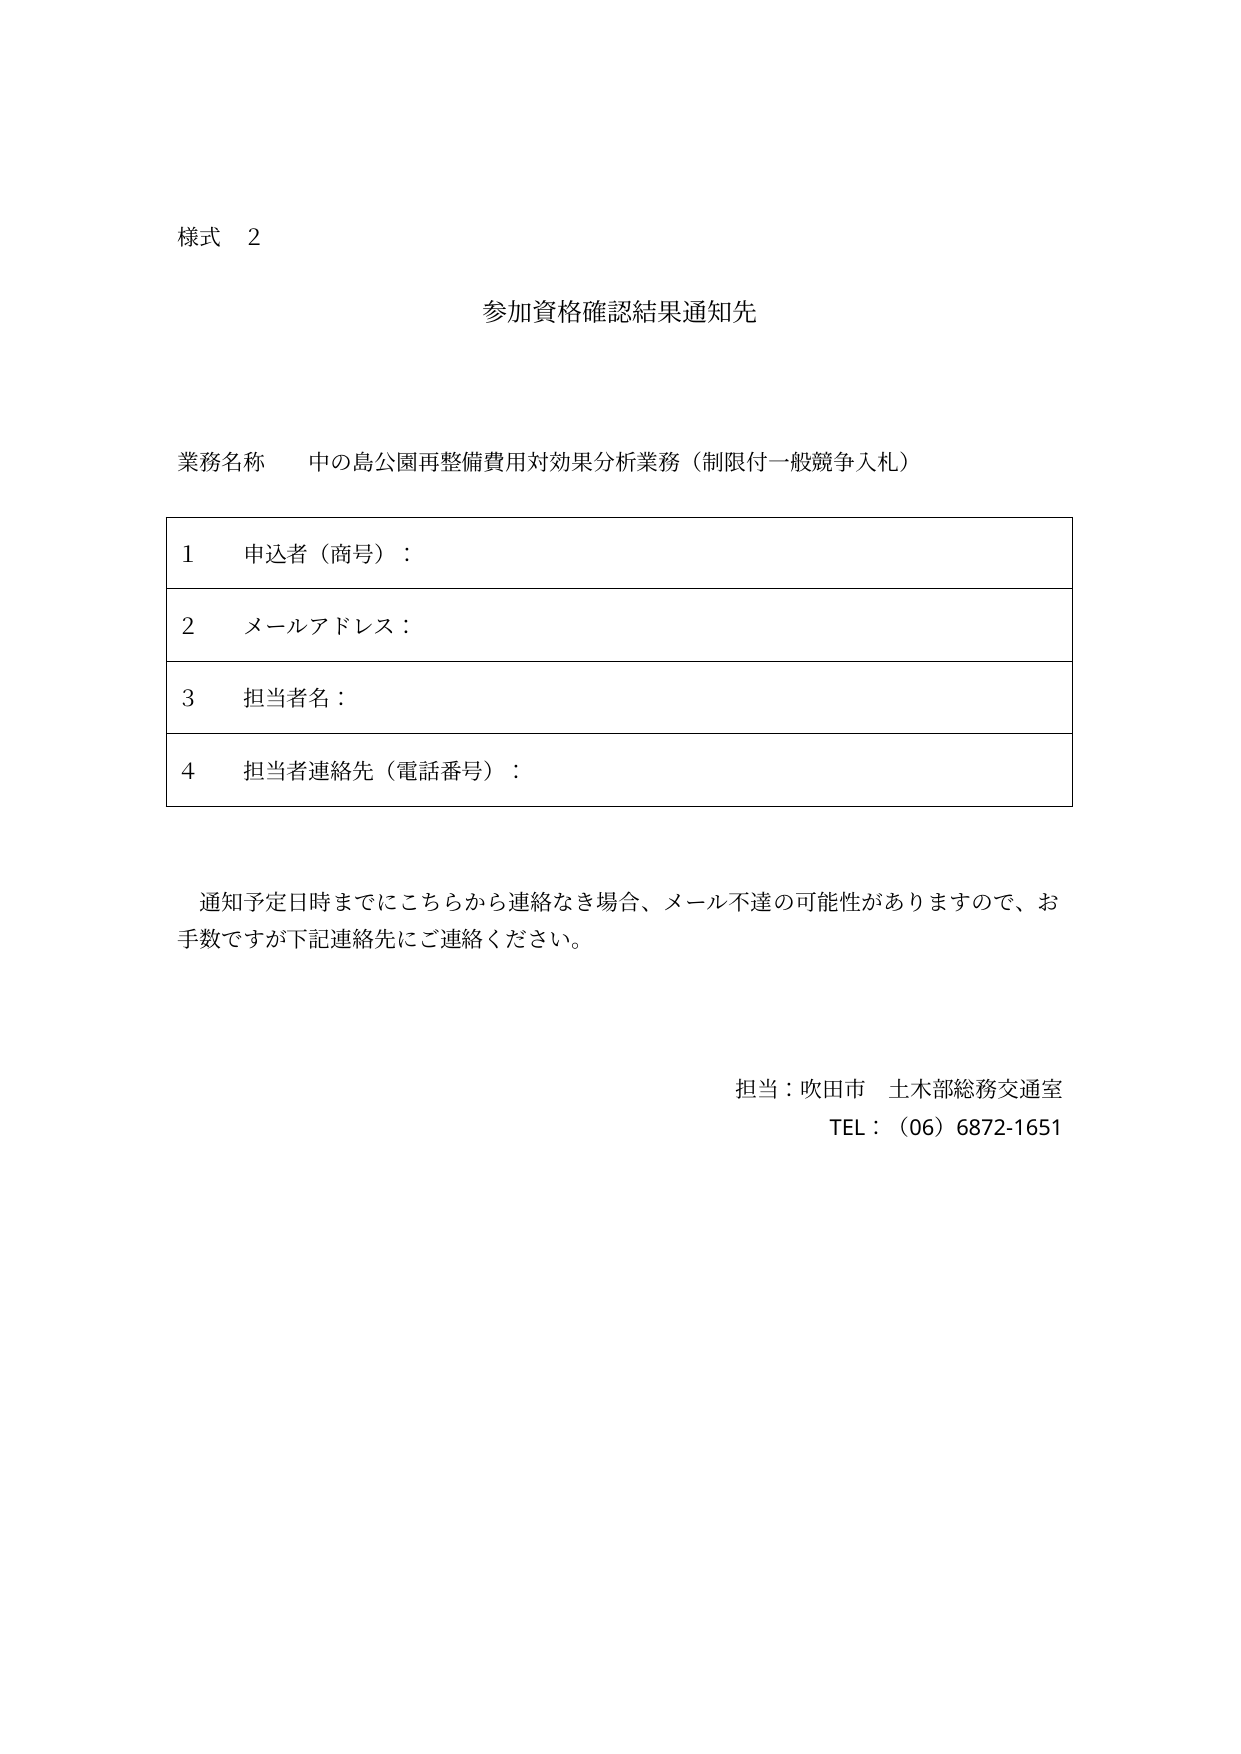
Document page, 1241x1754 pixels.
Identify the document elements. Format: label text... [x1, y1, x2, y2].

table_cell ３ 担当者名： [167, 662, 1072, 733]
text 様式 ２ [177, 217, 1063, 254]
text 参加資格確認結果通知先 [177, 292, 1063, 329]
text 業務名称 中の島公園再整備費用対効果分析業務（制限付一般競争入札） [177, 442, 1063, 479]
table_header １ 申込者（商号）： [167, 518, 1072, 588]
table_cell ４ 担当者連絡先（電話番号）： [167, 734, 1072, 806]
text 担当：吹田市 土木部総務交通室 [177, 1069, 1063, 1107]
table_cell ２ メールアドレス： [167, 589, 1072, 661]
text TEL：（06）6872-1651 [177, 1107, 1063, 1144]
text 通知予定日時までにこちらから連絡なき場合、メール不達の可能性がありますので、お手数ですが下記連絡先にご連絡ください。 [177, 882, 1063, 957]
